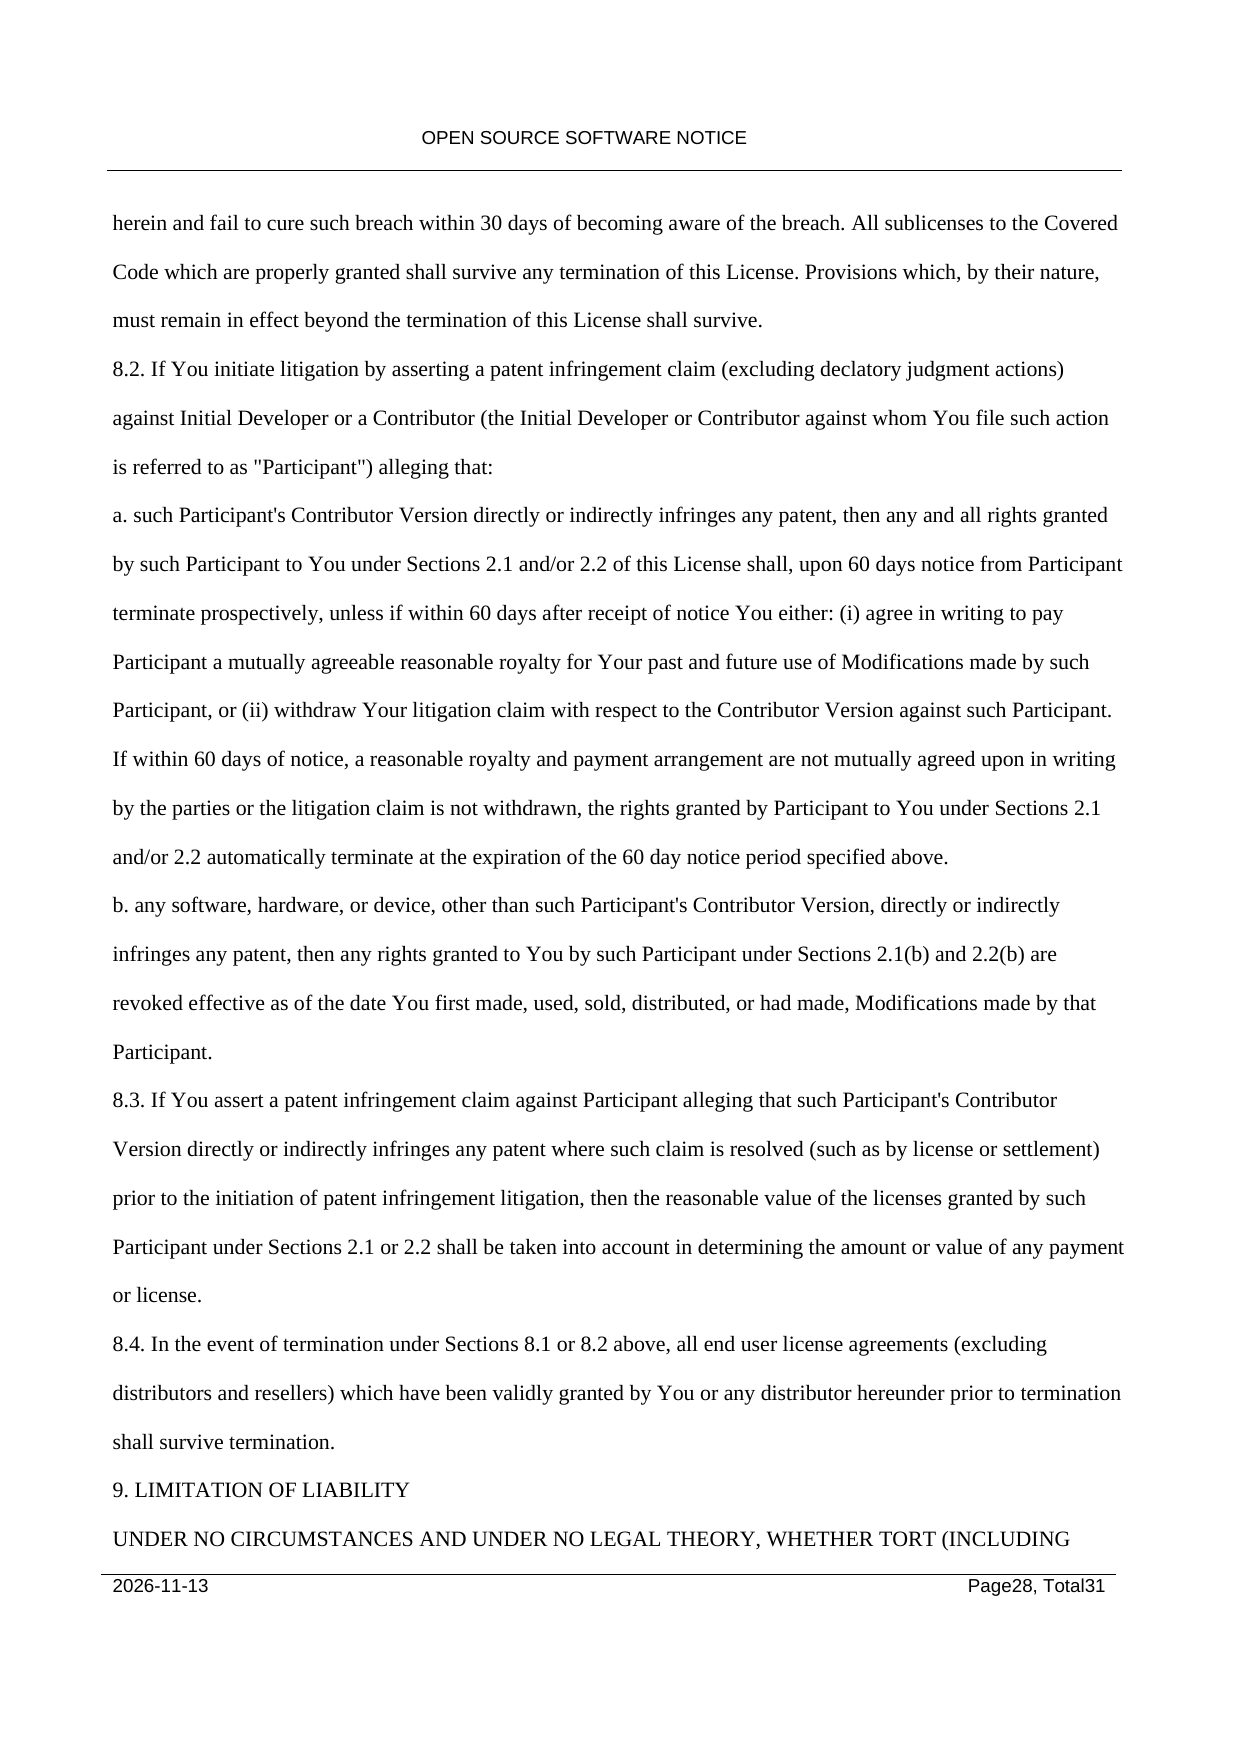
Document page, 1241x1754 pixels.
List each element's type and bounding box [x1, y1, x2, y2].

text [112, 206, 1128, 1555]
